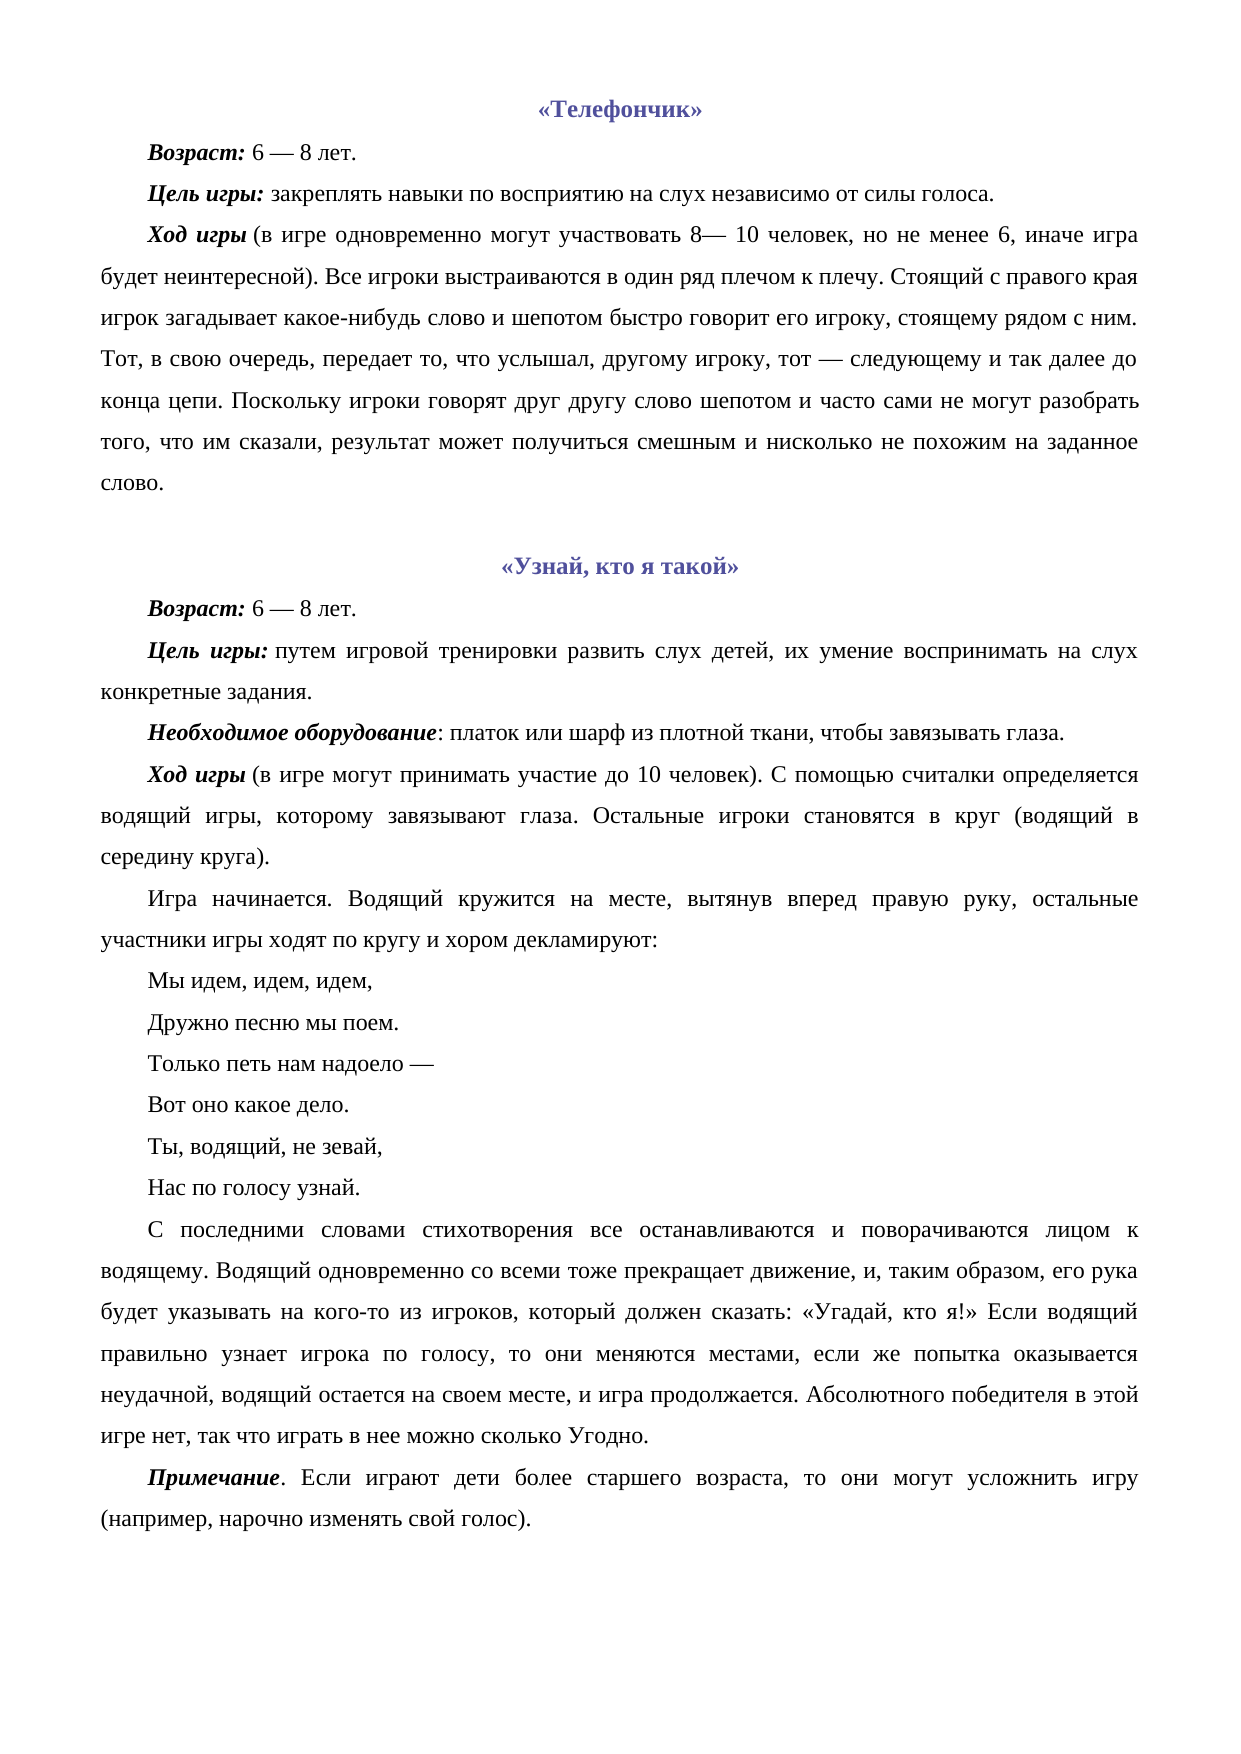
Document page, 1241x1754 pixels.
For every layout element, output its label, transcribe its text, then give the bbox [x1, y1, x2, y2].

text Цель игры: путем игровой тренировки развить слух детей, их умение воспринимать на слух конкретные задания. [100, 636, 1140, 704]
text Ход игры (в игре могут принимать участие до 10 человек). С помощью считалки определяется водящий игры, которому завязывают глаза. Остальные игроки становятся в круг (водящий в середину круга). [100, 760, 1140, 870]
text Цель игры: закреплять навыки по восприятию на слух независимо от силы голоса. [100, 179, 1140, 207]
text Примечание. Если играют дети более старшего возраста, то они могут усложнить игру (например, нарочно изменять свой голос). [100, 1463, 1140, 1532]
text Только петь нам надоело — [100, 1049, 1140, 1077]
text «Телефончик» [100, 94, 1140, 123]
text Дружно песню мы поем. [100, 1008, 1140, 1035]
text С последними словами стихотворения все останавливаются и поворачиваются лицом к водящему. Водящий одновременно со всеми тоже прекращает движение, и, таким образом, его рука будет указывать на кого-то из игроков, который должен сказать: «Угадай, кто я!» Если водящий правильно узнает игрока по голосу, то они меняются местами, если же попытка оказывается неудачной, водящий остается на своем месте, и игра продолжается. Абсолютного победителя в этой игре нет, так что играть в нее можно сколько Угодно. [100, 1214, 1140, 1449]
text Необходимое оборудование: платок или шарф из плотной ткани, чтобы завязывать глаза. [100, 718, 1140, 746]
text Возраст: 6 — 8 лет. [100, 138, 1140, 165]
text Игра начинается. Водящий кружится на месте, вытянув вперед правую руку, остальные участники игры ходят по кругу и хором декламируют: [100, 884, 1140, 953]
text Вот оно какое дело. [100, 1091, 1140, 1118]
text Мы идем, идем, идем, [100, 966, 1140, 994]
text Возраст: 6 — 8 лет. [100, 594, 1140, 622]
text «Узнай, кто я такой» [100, 551, 1140, 580]
text Нас по голосу узнай. [100, 1173, 1140, 1201]
text Ты, водящий, не зевай, [100, 1132, 1140, 1159]
text Ход игры (в игре одновременно могут участвовать 8— 10 человек, но не менее 6, иначе игра будет неинтересной). Все игроки выстраиваются в один ряд плечом к плечу. Стоящий с правого края игрок загадывает какое-нибудь слово и шепотом быстро говорит его игроку, стоящему рядом с ним. Тот, в свою очередь, передает то, что услышал, другому игроку, тот — следующему и так далее до конца цепи. Поскольку игроки говорят друг другу слово шепотом и часто сами не могут разобрать того, что им сказали, результат может получиться смешным и нисколько не похожим на заданное слово. [100, 220, 1140, 496]
